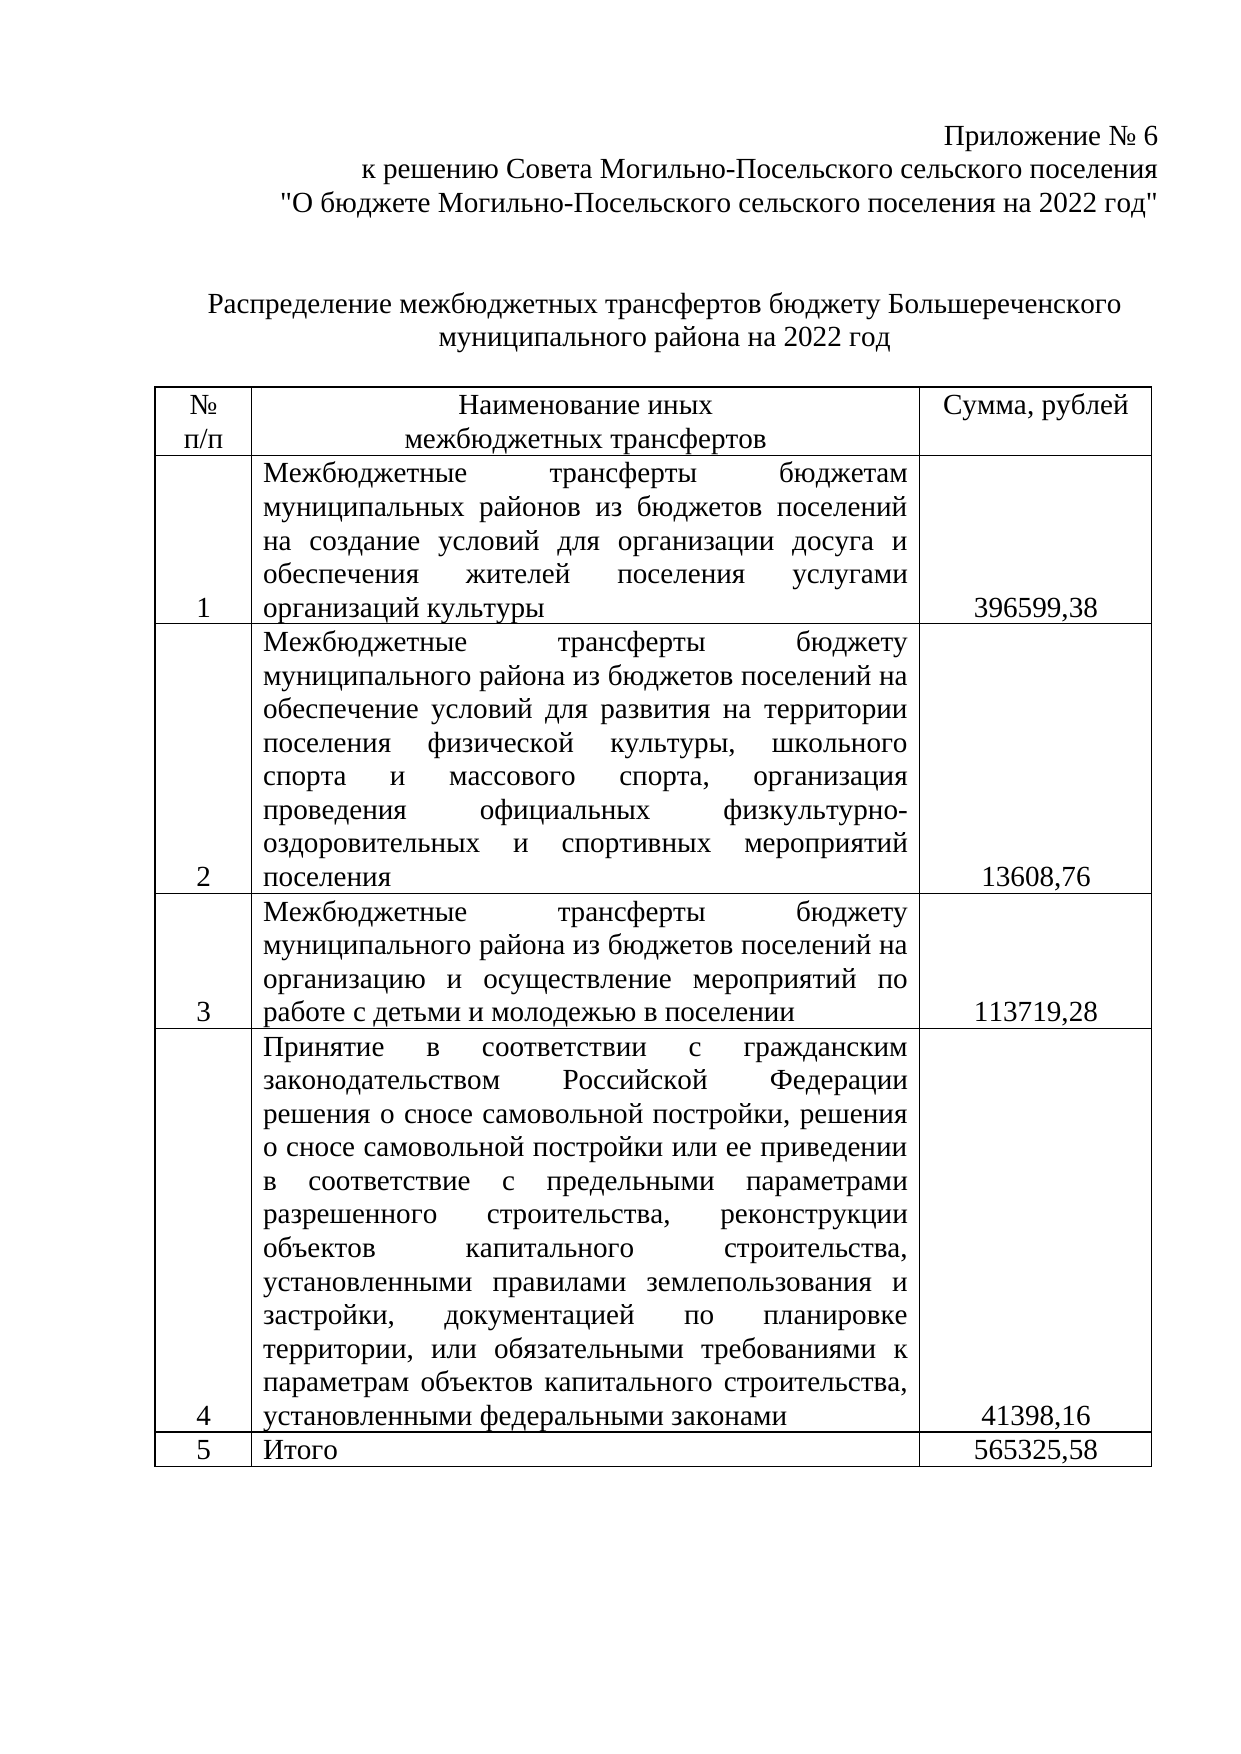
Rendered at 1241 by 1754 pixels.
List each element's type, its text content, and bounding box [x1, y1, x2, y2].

table_cell 396599,38 [920, 456, 1151, 623]
title Распределение межбюджетных трансфертов бюджету Большереченского муниципального района на 2022 год [177, 286, 1152, 353]
table_cell Межбюджетные трансферты бюджетам муниципальных районов из бюджетов поселений на создание условий для организации досуга и обеспечения жителей поселения услугами организаций культуры [252, 456, 919, 623]
table_header № п/п [156, 388, 251, 454]
table_cell 5 [156, 1433, 251, 1466]
text "О бюджете Могильно-Посельского сельского поселения на 2022 год" [177, 185, 1158, 219]
table_cell 13608,76 [920, 624, 1151, 893]
table_cell 2 [156, 624, 251, 893]
table_cell 565325,58 [920, 1433, 1151, 1466]
table_cell Принятие в соответствии с гражданским законодательством Российской Федерации решения о сносе самовольной постройки, решения о сносе самовольной постройки или ее приведении в соответствие с предельными параметрами разрешенного строительства, реконструкции объектов капитального строительства, установленными правилами землепользования и застройки, документацией по планировке территории, или обязательными требованиями к параметрам объектов капитального строительства, установленными федеральными законами [252, 1029, 919, 1431]
table_header Сумма, рублей [920, 388, 1151, 454]
table_cell 41398,16 [920, 1029, 1151, 1431]
table_cell 113719,28 [920, 894, 1151, 1028]
table_cell 1 [156, 456, 251, 623]
text Приложение № 6 [177, 118, 1158, 152]
text к решению Совета Могильно-Посельского сельского поселения [177, 152, 1158, 185]
table_cell Межбюджетные трансферты бюджету муниципального района из бюджетов поселений на организацию и осуществление мероприятий по работе с детьми и молодежью в поселении [252, 894, 919, 1028]
table_header Наименование иных межбюджетных трансфертов [252, 388, 919, 454]
table_cell Межбюджетные трансферты бюджету муниципального района из бюджетов поселений на обеспечение условий для развития на территории поселения физической культуры, школьного спорта и массового спорта, организация проведения официальных физкультурно-оздоровительных и спортивных мероприятий поселения [252, 624, 919, 893]
table_cell Итого [252, 1433, 919, 1466]
table_cell 3 [156, 894, 251, 1028]
table_cell 4 [156, 1029, 251, 1431]
